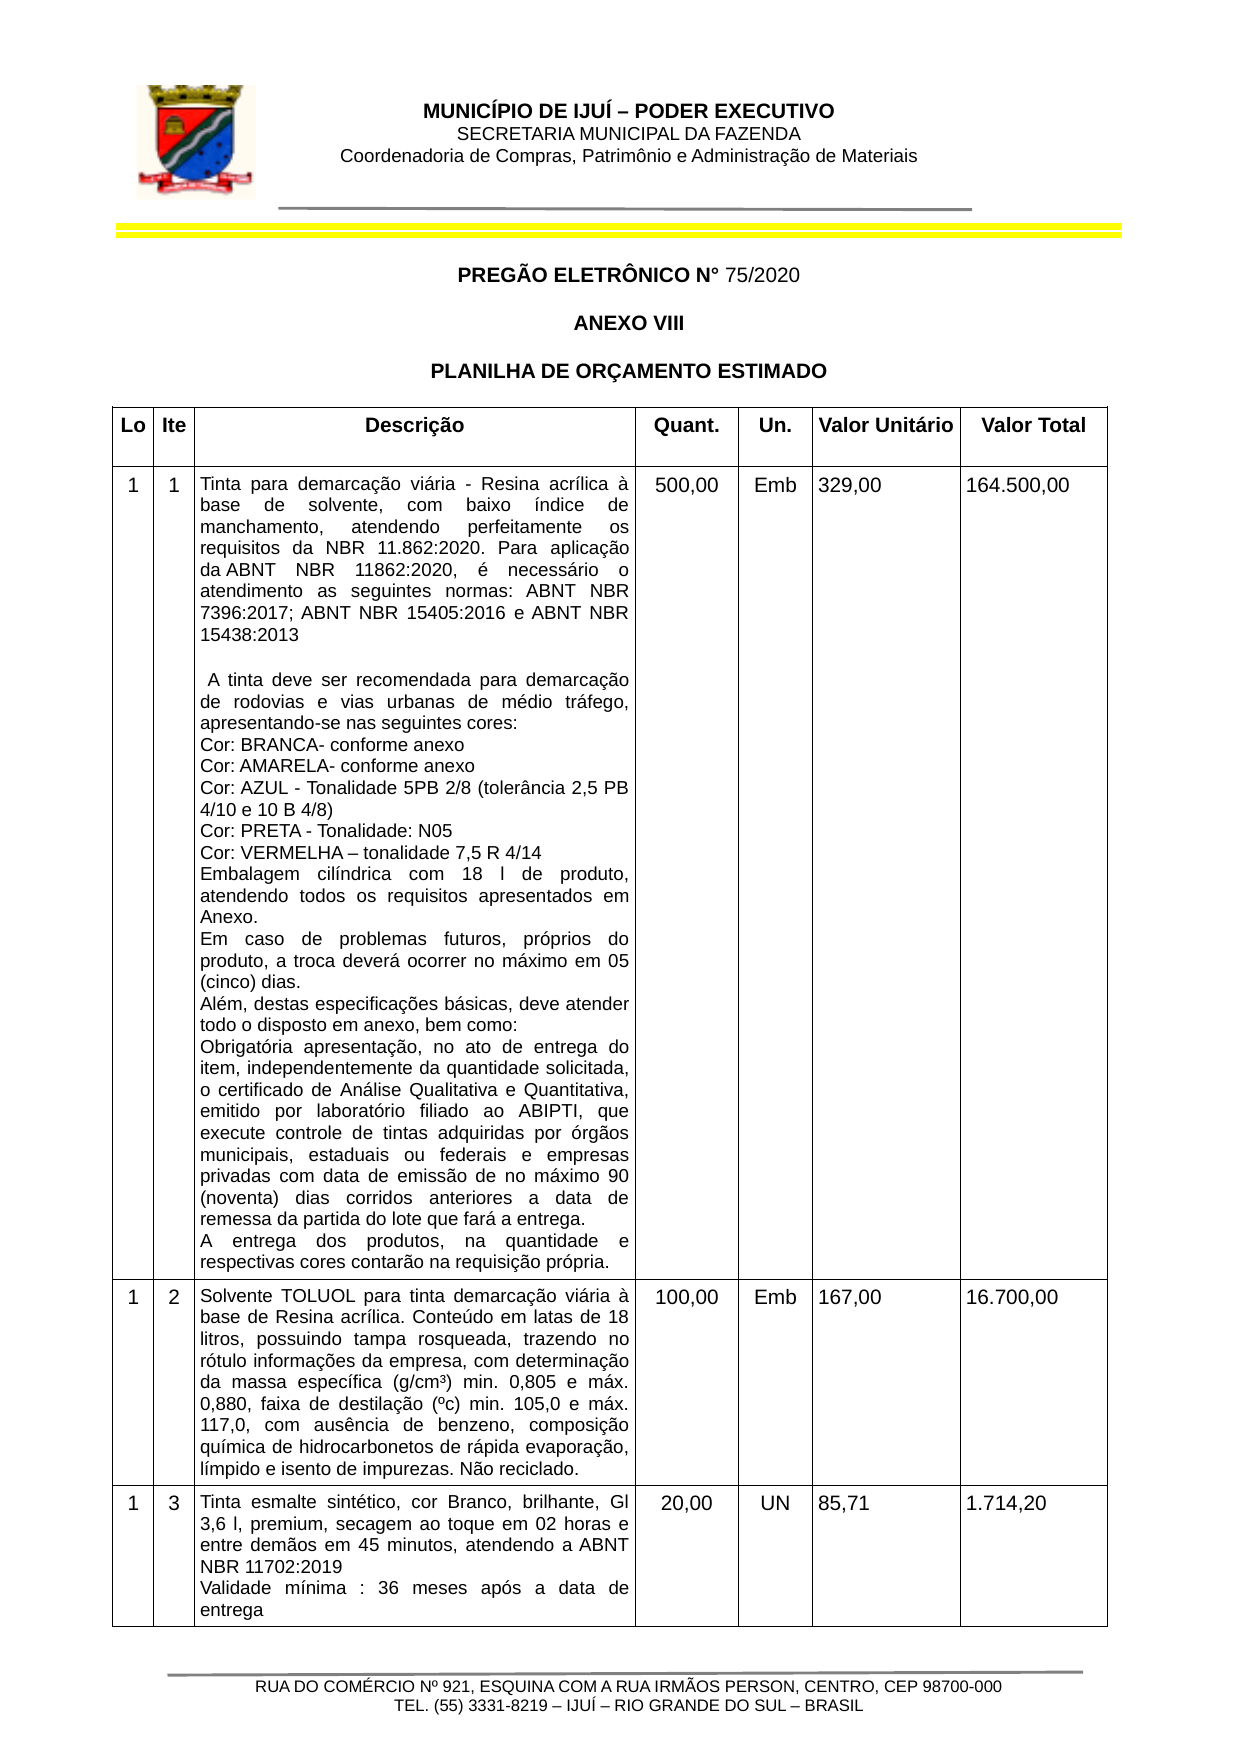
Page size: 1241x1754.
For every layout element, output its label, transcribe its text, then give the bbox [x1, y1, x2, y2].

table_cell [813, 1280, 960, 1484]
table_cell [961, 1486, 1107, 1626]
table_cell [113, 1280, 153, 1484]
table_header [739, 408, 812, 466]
picture [135, 85, 256, 202]
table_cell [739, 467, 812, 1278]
text PLANILHA DE ORÇAMENTO ESTIMADO [118, 358, 1139, 382]
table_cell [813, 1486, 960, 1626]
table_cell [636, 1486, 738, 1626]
text ANEXO VIII [118, 311, 1139, 334]
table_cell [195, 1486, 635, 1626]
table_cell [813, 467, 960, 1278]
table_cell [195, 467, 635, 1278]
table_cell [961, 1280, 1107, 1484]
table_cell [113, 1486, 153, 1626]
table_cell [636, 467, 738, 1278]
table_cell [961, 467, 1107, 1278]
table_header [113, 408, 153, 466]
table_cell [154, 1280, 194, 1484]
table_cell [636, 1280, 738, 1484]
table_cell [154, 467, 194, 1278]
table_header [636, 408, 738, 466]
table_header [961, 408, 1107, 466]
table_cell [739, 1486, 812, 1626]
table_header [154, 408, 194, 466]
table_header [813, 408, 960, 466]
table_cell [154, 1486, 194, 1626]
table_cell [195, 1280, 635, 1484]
text PREGÃO ELETRÔNICO N° 75/2020 [118, 263, 1139, 287]
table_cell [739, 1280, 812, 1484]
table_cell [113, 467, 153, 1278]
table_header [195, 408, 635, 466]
